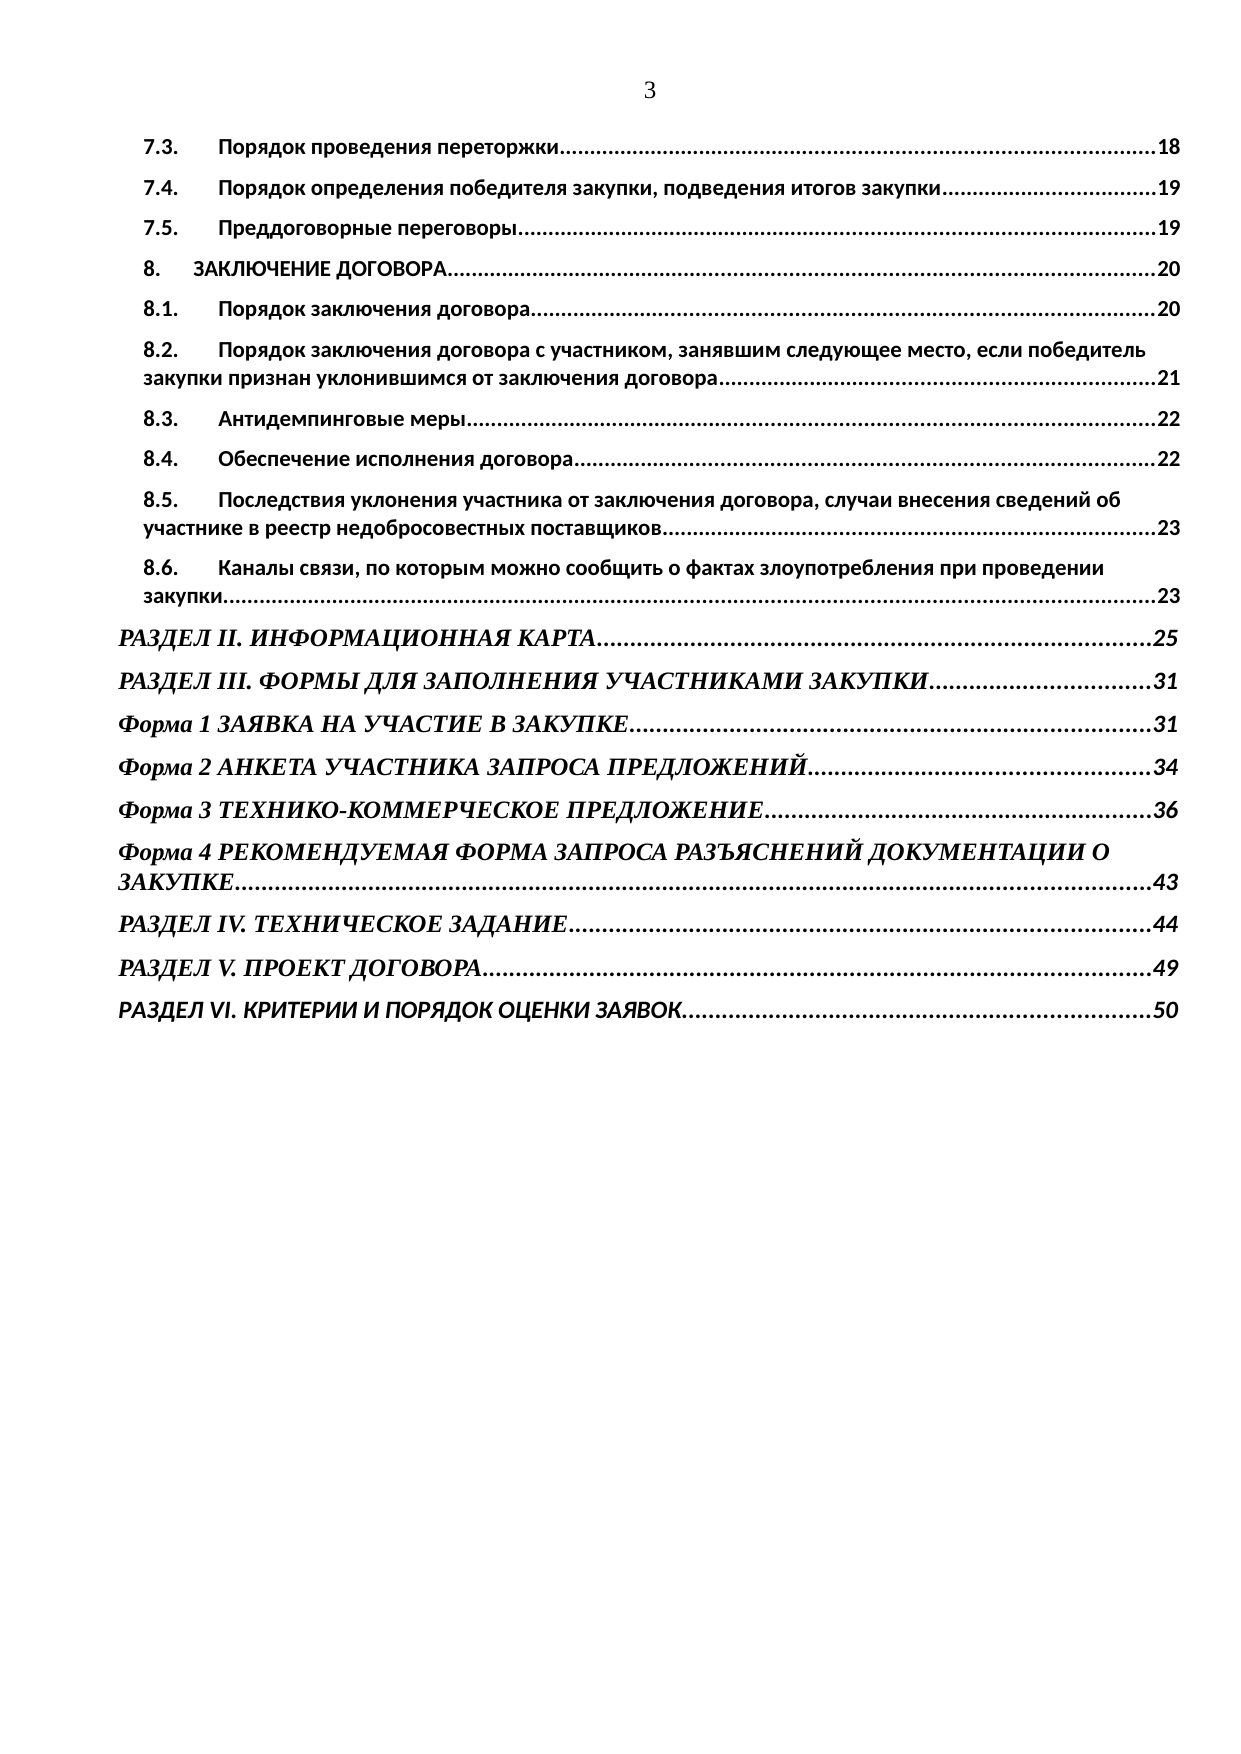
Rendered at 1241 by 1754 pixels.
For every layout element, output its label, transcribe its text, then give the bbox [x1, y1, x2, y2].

text 8.4. Обеспечение исполнения договора 22 [143, 444, 1181, 472]
text 7.5. Преддоговорные переговоры 19 [143, 213, 1181, 242]
text РАЗДЕЛ IV. ТЕХНИЧЕСКОЕ ЗАДАНИЕ 44 [118, 909, 1181, 939]
text 8.2. Порядок заключения договора с участником, занявшим следующее место, если победитель закупки признан уклонившимся от заключения договора 21 [143, 335, 1181, 391]
text 8.5. Последствия уклонения участника от заключения договора, случаи внесения сведений об участнике в реестр недобросовестных поставщиков 23 [143, 485, 1181, 541]
text 7.3. Порядок проведения переторжки 18 [143, 132, 1181, 161]
text 8.6. Каналы связи, по которым можно сообщить о фактах злоупотребления при проведении закупки 23 [143, 553, 1181, 609]
text 8.3. Антидемпинговые меры 22 [143, 404, 1181, 432]
text 8. ЗАКЛЮЧЕНИЕ ДОГОВОРА 20 [143, 254, 1181, 282]
text РАЗДЕЛ II. ИНФОРМАЦИОННАЯ КАРТА 25 [118, 622, 1181, 652]
text 8.1. Порядок заключения договора 20 [143, 294, 1181, 323]
text РАЗДЕЛ V. ПРОЕКТ ДОГОВОРА 49 [118, 952, 1181, 982]
text Форма 1 ЗАЯВКА НА УЧАСТИЕ В ЗАКУПКЕ 31 [118, 708, 1181, 738]
text Форма 3 ТЕХНИКО-КОММЕРЧЕСКОЕ ПРЕДЛОЖЕНИЕ 36 [118, 794, 1181, 824]
text РАЗДЕЛ III. ФОРМЫ ДЛЯ ЗАПОЛНЕНИЯ УЧАСТНИКАМИ ЗАКУПКИ 31 [118, 665, 1181, 695]
text Форма 4 РЕКОМЕНДУЕМАЯ ФОРМА ЗАПРОСА РАЗЪЯСНЕНИЙ ДОКУМЕНТАЦИИ О ЗАКУПКЕ 43 [118, 837, 1181, 896]
text 7.4. Порядок определения победителя закупки, подведения итогов закупки 19 [143, 173, 1181, 201]
text Форма 2 АНКЕТА УЧАСТНИКА ЗАПРОСА ПРЕДЛОЖЕНИЙ 34 [118, 751, 1181, 781]
text РАЗДЕЛ VI. КРИТЕРИИ И ПОРЯДОК ОЦЕНКИ ЗАЯВОК 50 [118, 995, 1181, 1025]
